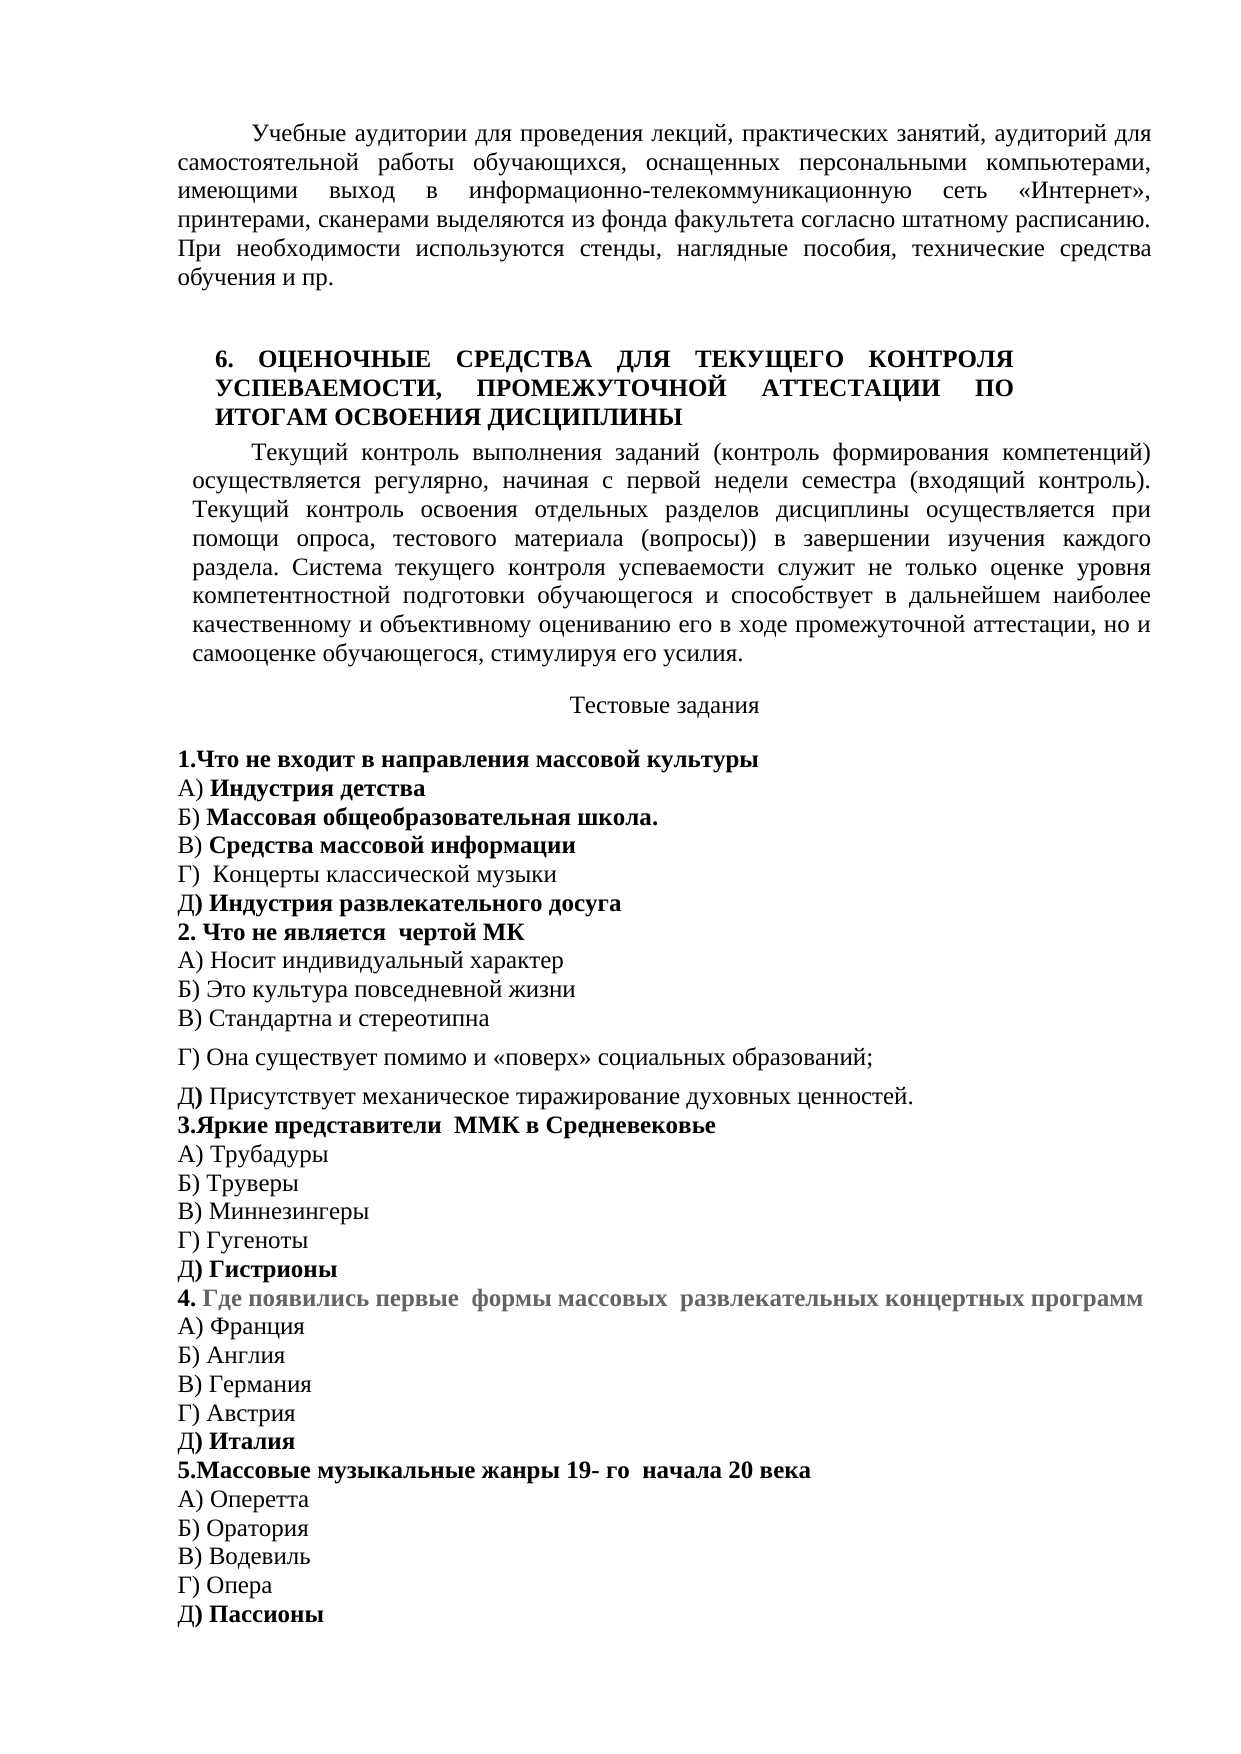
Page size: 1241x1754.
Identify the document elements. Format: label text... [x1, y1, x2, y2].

text В) Водевиль [177, 1541, 1152, 1570]
text Д) Присутствует механическое тиражирование духовных ценностей. [177, 1081, 1152, 1110]
text 6. ОЦЕНОЧНЫЕ СРЕДСТВА ДЛЯ ТЕКУЩЕГО КОНТРОЛЯ УСПЕВАЕМОСТИ, ПРОМЕЖУТОЧНОЙ АТТЕСТАЦИИ ПО ИТОГАМ ОСВОЕНИЯ ДИСЦИПЛИНЫ [215, 344, 1014, 431]
text Г) Австрия [177, 1398, 1152, 1426]
text Г) Гугеноты [177, 1225, 1152, 1254]
text А) Франция [177, 1311, 1152, 1340]
text Б) Труверы [177, 1168, 1152, 1196]
text Д) Пассионы [177, 1599, 1152, 1628]
text В) Стандартна и стереотипна [177, 1003, 1152, 1032]
text Учебные аудитории для проведения лекций, практических занятий, аудиторий для самостоятельной работы обучающихся, оснащенных персональными компьютерами, имеющими выход в информационно-телекоммуникационную сеть «Интернет», принтерами, сканерами выделяются из фонда факультета согласно штатному расписанию. При необходимости используются стенды, наглядные пособия, технические средства обучения и пр. [177, 118, 1152, 291]
text Тестовые задания [177, 693, 1152, 718]
text В) Средства массовой информации [177, 831, 1152, 859]
text А) Трубадуры [177, 1139, 1152, 1168]
text Г) Она существует помимо и «поверх» социальных образований; [177, 1042, 1152, 1071]
text А) Носит индивидуальный характер [177, 946, 1152, 974]
text Б) Англия [177, 1340, 1152, 1369]
text А) Индустрия детства [177, 773, 1152, 802]
text Д) Гистрионы [177, 1254, 1152, 1283]
text В) Германия [177, 1369, 1152, 1398]
text 2. Что не является чертой МК [177, 917, 1152, 946]
text Г) Концерты классической музыки [177, 859, 1152, 888]
text Б) Массовая общеобразовательная школа. [177, 802, 1152, 831]
text 4. Где появились первые формы массовых развлекательных концертных программ [177, 1283, 1152, 1311]
list Текущий контроль выполнения заданий (контроль формирования компетенций) осуществляется регулярно, начиная с первой недели семестра (входящий контроль). Текущий контроль освоения отдельных разделов дисциплины осуществляется при помощи опроса, тестового материала (вопросы)) в завершении изучения каждого раздела. Система текущего контроля успеваемости служит не только оценке уровня компетентностной подготовки обучающегося и способствует в дальнейшем наиболее качественному и объективному оцениванию его в ходе промежуточной аттестации, но и самооценке обучающегося, стимулируя его усилия. [192, 437, 1152, 667]
text Б) Это культура повседневной жизни [177, 974, 1152, 1003]
text Г) Опера [177, 1570, 1152, 1599]
text 1.Что не входит в направления массовой культуры [177, 744, 1152, 773]
text В) Миннезингеры [177, 1196, 1152, 1225]
text А) Оперетта [177, 1484, 1152, 1513]
text Д) Индустрия развлекательного досуга [177, 888, 1152, 917]
text Б) Оратория [177, 1513, 1152, 1541]
text 5.Массовые музыкальные жанры 19- го начала 20 века [177, 1455, 1152, 1484]
text 3.Яркие представители ММК в Средневековье [177, 1110, 1152, 1139]
text Д) Италия [177, 1426, 1152, 1455]
